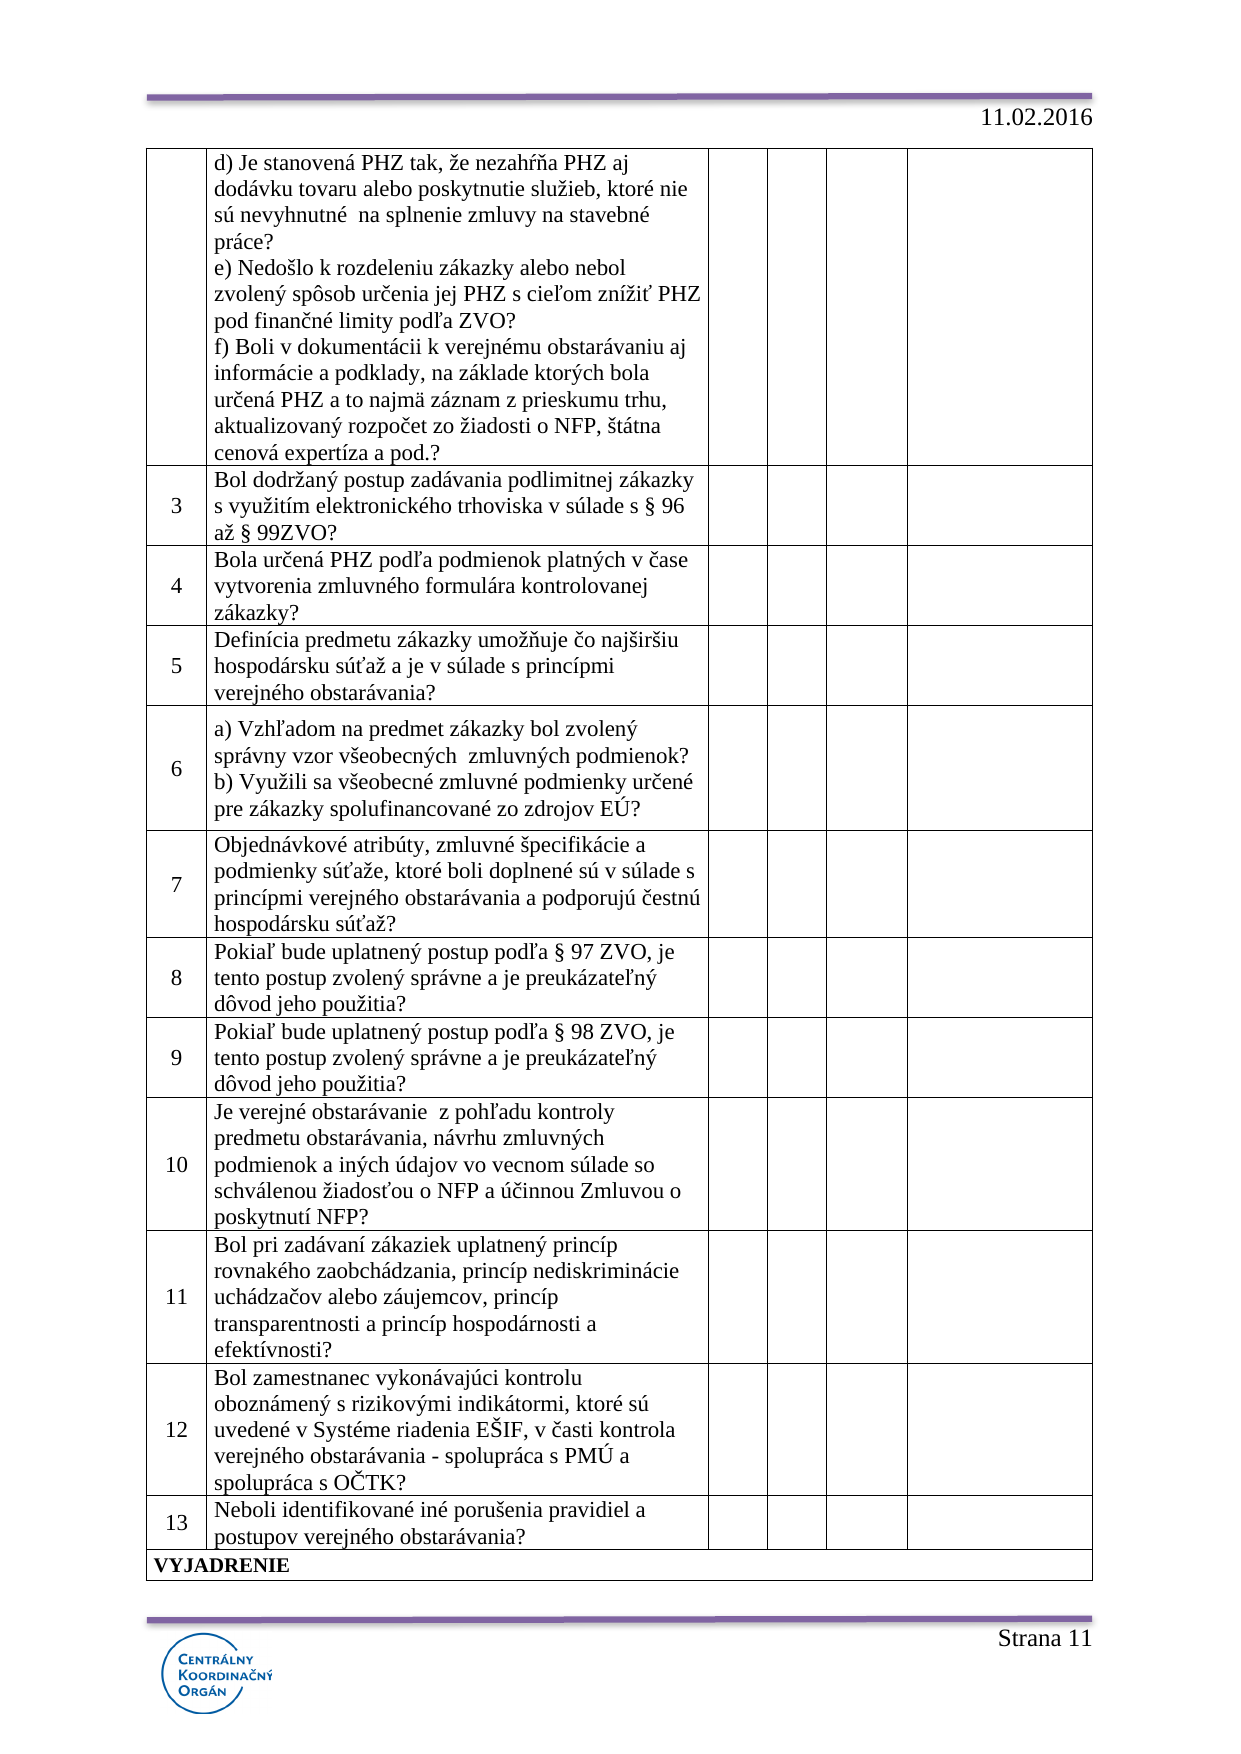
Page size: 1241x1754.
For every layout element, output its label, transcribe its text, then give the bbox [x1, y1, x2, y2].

table_cell 4 [147, 546, 206, 625]
table_cell [709, 149, 767, 465]
table_cell [768, 466, 826, 545]
table_cell [827, 466, 907, 545]
table_cell [709, 626, 767, 705]
table_cell [709, 1364, 767, 1495]
table_cell [768, 938, 826, 1017]
table_cell [768, 831, 826, 937]
picture [159, 1631, 272, 1713]
table_cell Bol zamestnanec vykonávajúci kontrolu oboznámený s rizikovými indikátormi, ktoré sú uvedené v Systéme riadenia EŠIF, v časti kontrola verejného obstarávania - spolupráca s PMÚ a spolupráca s OČTK? [207, 1364, 708, 1495]
table_cell [709, 938, 767, 1017]
table_cell [827, 706, 907, 830]
table_cell [908, 1364, 1092, 1495]
table_cell [908, 1496, 1092, 1549]
table_cell [908, 1231, 1092, 1362]
table_cell [768, 1098, 826, 1230]
table_cell [709, 706, 767, 830]
table_cell Bol dodržaný postup zadávania podlimitnej zákazky s využitím elektronického trhoviska v súlade s § 96 až § 99ZVO? [207, 466, 708, 545]
table_cell [709, 1231, 767, 1362]
table_cell [827, 546, 907, 625]
table_cell [908, 149, 1092, 465]
table_cell [768, 706, 826, 830]
table_cell [709, 831, 767, 937]
table_cell [768, 546, 826, 625]
table_cell [908, 466, 1092, 545]
table_cell Definícia predmetu zákazky umožňuje čo najširšiu hospodársku súťaž a je v súlade s princípmi verejného obstarávania? [207, 626, 708, 705]
table_cell 3 [147, 466, 206, 545]
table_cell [207, 149, 708, 465]
table_cell [768, 1364, 826, 1495]
table_cell [908, 831, 1092, 937]
table_cell [827, 1231, 907, 1362]
table_cell 2 [147, 149, 206, 465]
table_cell [908, 1018, 1092, 1097]
table_cell [768, 626, 826, 705]
table_cell [709, 1018, 767, 1097]
table_cell 9 [147, 1018, 206, 1097]
table_cell Bola určená PHZ podľa podmienok platných v čase vytvorenia zmluvného formulára kontrolovanej zákazky? [207, 546, 708, 625]
table_cell 5 [147, 626, 206, 705]
table_cell Je verejné obstarávanie z pohľadu kontroly predmetu obstarávania, návrhu zmluvných podmienok a iných údajov vo vecnom súlade so schválenou žiadosťou o NFP a účinnou Zmluvou o poskytnutí NFP? [207, 1098, 708, 1230]
table_cell a) Vzhľadom na predmet zákazky bol zvolený správny vzor všeobecných zmluvných podmienok? b) Využili sa všeobecné zmluvné podmienky určené pre zákazky spolufinancované zo zdrojov EÚ? [207, 706, 708, 830]
table_cell [827, 626, 907, 705]
table_cell [768, 149, 826, 465]
table_cell 13 [147, 1496, 206, 1549]
table_cell 7 [147, 831, 206, 937]
table_cell Objednávkové atribúty, zmluvné špecifikácie a podmienky súťaže, ktoré boli doplnené sú v súlade s princípmi verejného obstarávania a podporujú čestnú hospodársku súťaž? [207, 831, 708, 937]
table_cell [827, 1364, 907, 1495]
table_cell 11 [147, 1231, 206, 1362]
table_cell 12 [147, 1364, 206, 1495]
table_cell [768, 1496, 826, 1549]
table_cell [827, 149, 907, 465]
table_cell Bol pri zadávaní zákaziek uplatnený princíp rovnakého zaobchádzania, princíp nediskriminácie uchádzačov alebo záujemcov, princíp transparentnosti a princíp hospodárnosti a efektívnosti? [207, 1231, 708, 1362]
table_cell [709, 466, 767, 545]
table_cell [709, 1098, 767, 1230]
table_cell 6 [147, 706, 206, 830]
table_cell [768, 1231, 826, 1362]
table_cell [908, 1098, 1092, 1230]
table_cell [147, 1550, 1092, 1580]
table_cell [827, 1098, 907, 1230]
table_cell Pokiaľ bude uplatnený postup podľa § 98 ZVO, je tento postup zvolený správne a je preukázateľný dôvod jeho použitia? [207, 1018, 708, 1097]
table_cell [709, 1496, 767, 1549]
table_cell [827, 938, 907, 1017]
table_cell 8 [147, 938, 206, 1017]
table_cell 10 [147, 1098, 206, 1230]
table_cell [827, 1496, 907, 1549]
table_cell Pokiaľ bude uplatnený postup podľa § 97 ZVO, je tento postup zvolený správne a je preukázateľný dôvod jeho použitia? [207, 938, 708, 1017]
table_cell Neboli identifikované iné porušenia pravidiel a postupov verejného obstarávania? [207, 1496, 708, 1549]
table_cell [768, 1018, 826, 1097]
table_cell [908, 546, 1092, 625]
table_cell [908, 938, 1092, 1017]
table_cell [827, 831, 907, 937]
table_cell [709, 546, 767, 625]
table_cell [908, 706, 1092, 830]
table_cell [908, 626, 1092, 705]
table_cell [827, 1018, 907, 1097]
